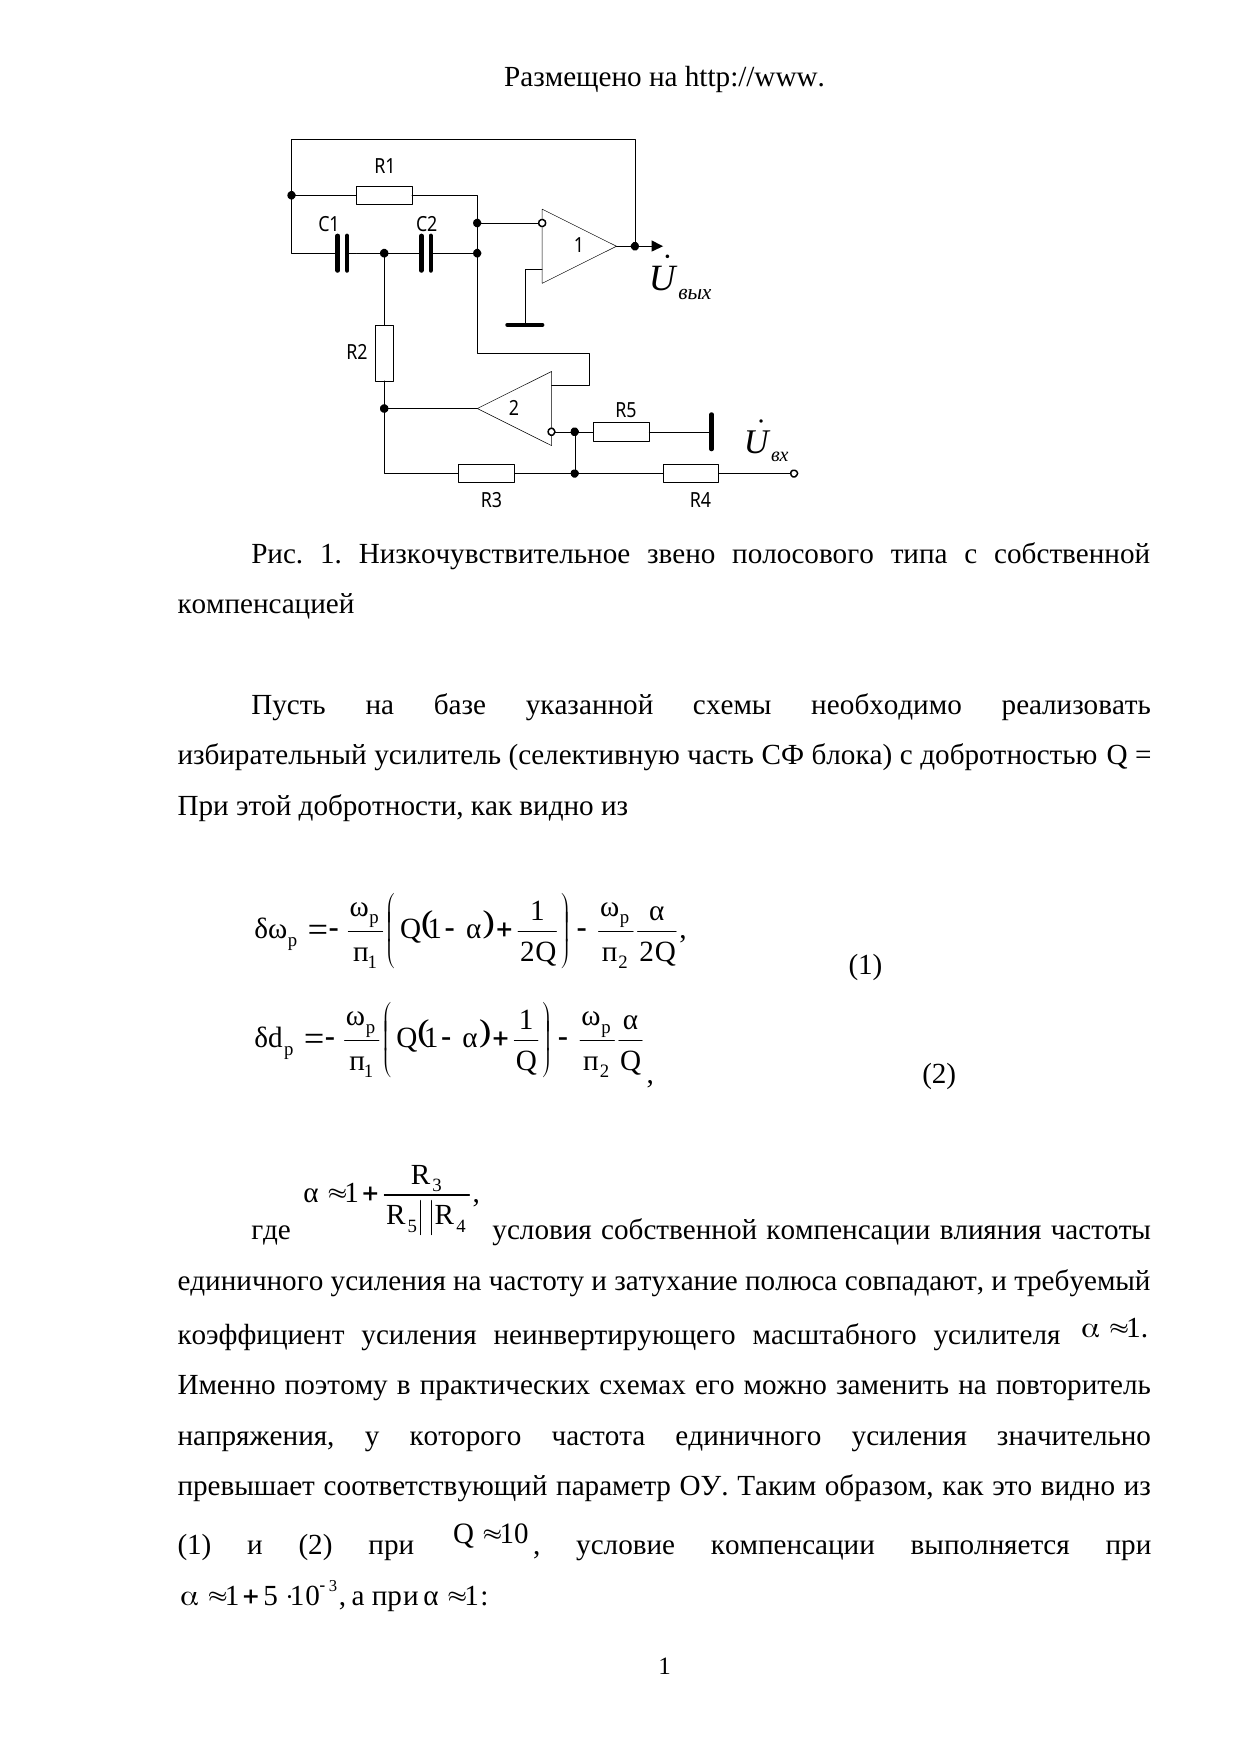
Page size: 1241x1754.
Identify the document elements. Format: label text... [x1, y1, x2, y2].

subtitle где условия собственной компенсации влияния частоты единичного усиления на частоту и затухание полюса совпадают, и требуемый коэффициент усиления неинвертирующего масштабного усилителя Именно поэтому в практических схемах его можно заменить на повторитель напряжения, у которого частота единичного усиления значительно превышает соответствующий параметр ОУ. Таким образом, как это видно из (1) и (2) при , условие компенсации выполняется при [177, 1157, 1152, 1617]
subtitle (1) [177, 888, 1152, 981]
subtitle , (2) [177, 997, 1152, 1089]
text Пусть на базе указанной схемы необходимо реализовать избирательный усилитель (селективную часть СФ блока) с добротностью Q = При этой добротности, как видно из [177, 687, 1152, 821]
text Рис. 1. Низкочувствительное звено полосового типа с собственной компенсацией [177, 536, 1152, 620]
